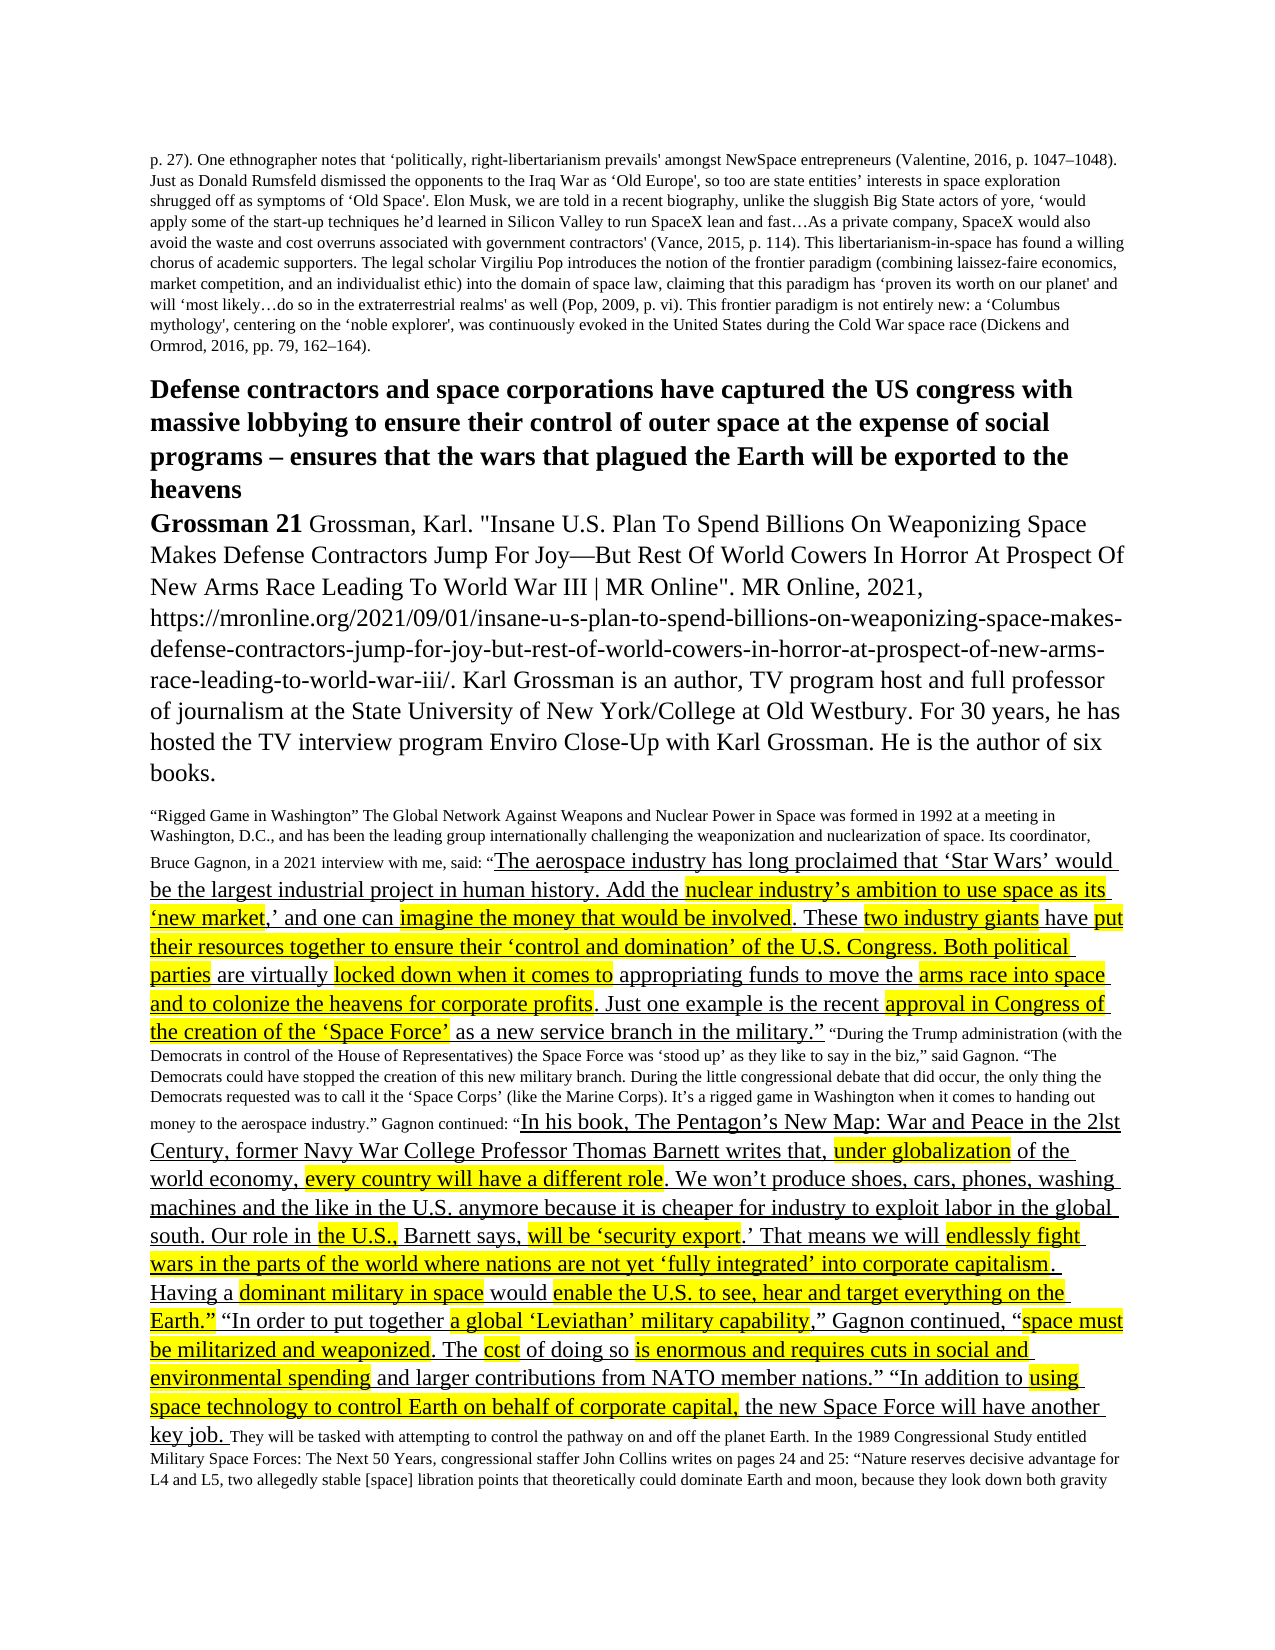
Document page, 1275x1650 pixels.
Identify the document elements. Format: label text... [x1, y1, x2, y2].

subtitle Defense contractors and space corporations have captured the US congress with massive lobbying to ensure their control of outer space at the expense of social programs – ensures that the wars that plagued the Earth will be exported to the heavens [150, 373, 1125, 505]
text Grossman 21 Grossman, Karl. "Insane U.S. Plan To Spend Billions On Weaponizing Space Makes Defense Contractors Jump For Joy—But Rest Of World Cowers In Horror At Prospect Of New Arms Race Leading To World War III | MR Online". MR Online, 2021, https://mronline.org/2021/09/01/insane-u-s-plan-to-spend-billions-on-weaponizing-space-makes-defense-contractors-jump-for-joy-but-rest-of-world-cowers-in-horror-at-prospect-of-new-arms-race-leading-to-world-war-iii/. Karl Grossman is an author, TV program host and full professor of journalism at the State University of New York/College at Old Westbury. For 30 years, he has hosted the TV interview program Enviro Close-Up with Karl Grossman. He is the author of six books. [150, 507, 1125, 787]
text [150, 806, 1125, 1489]
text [150, 150, 1125, 355]
